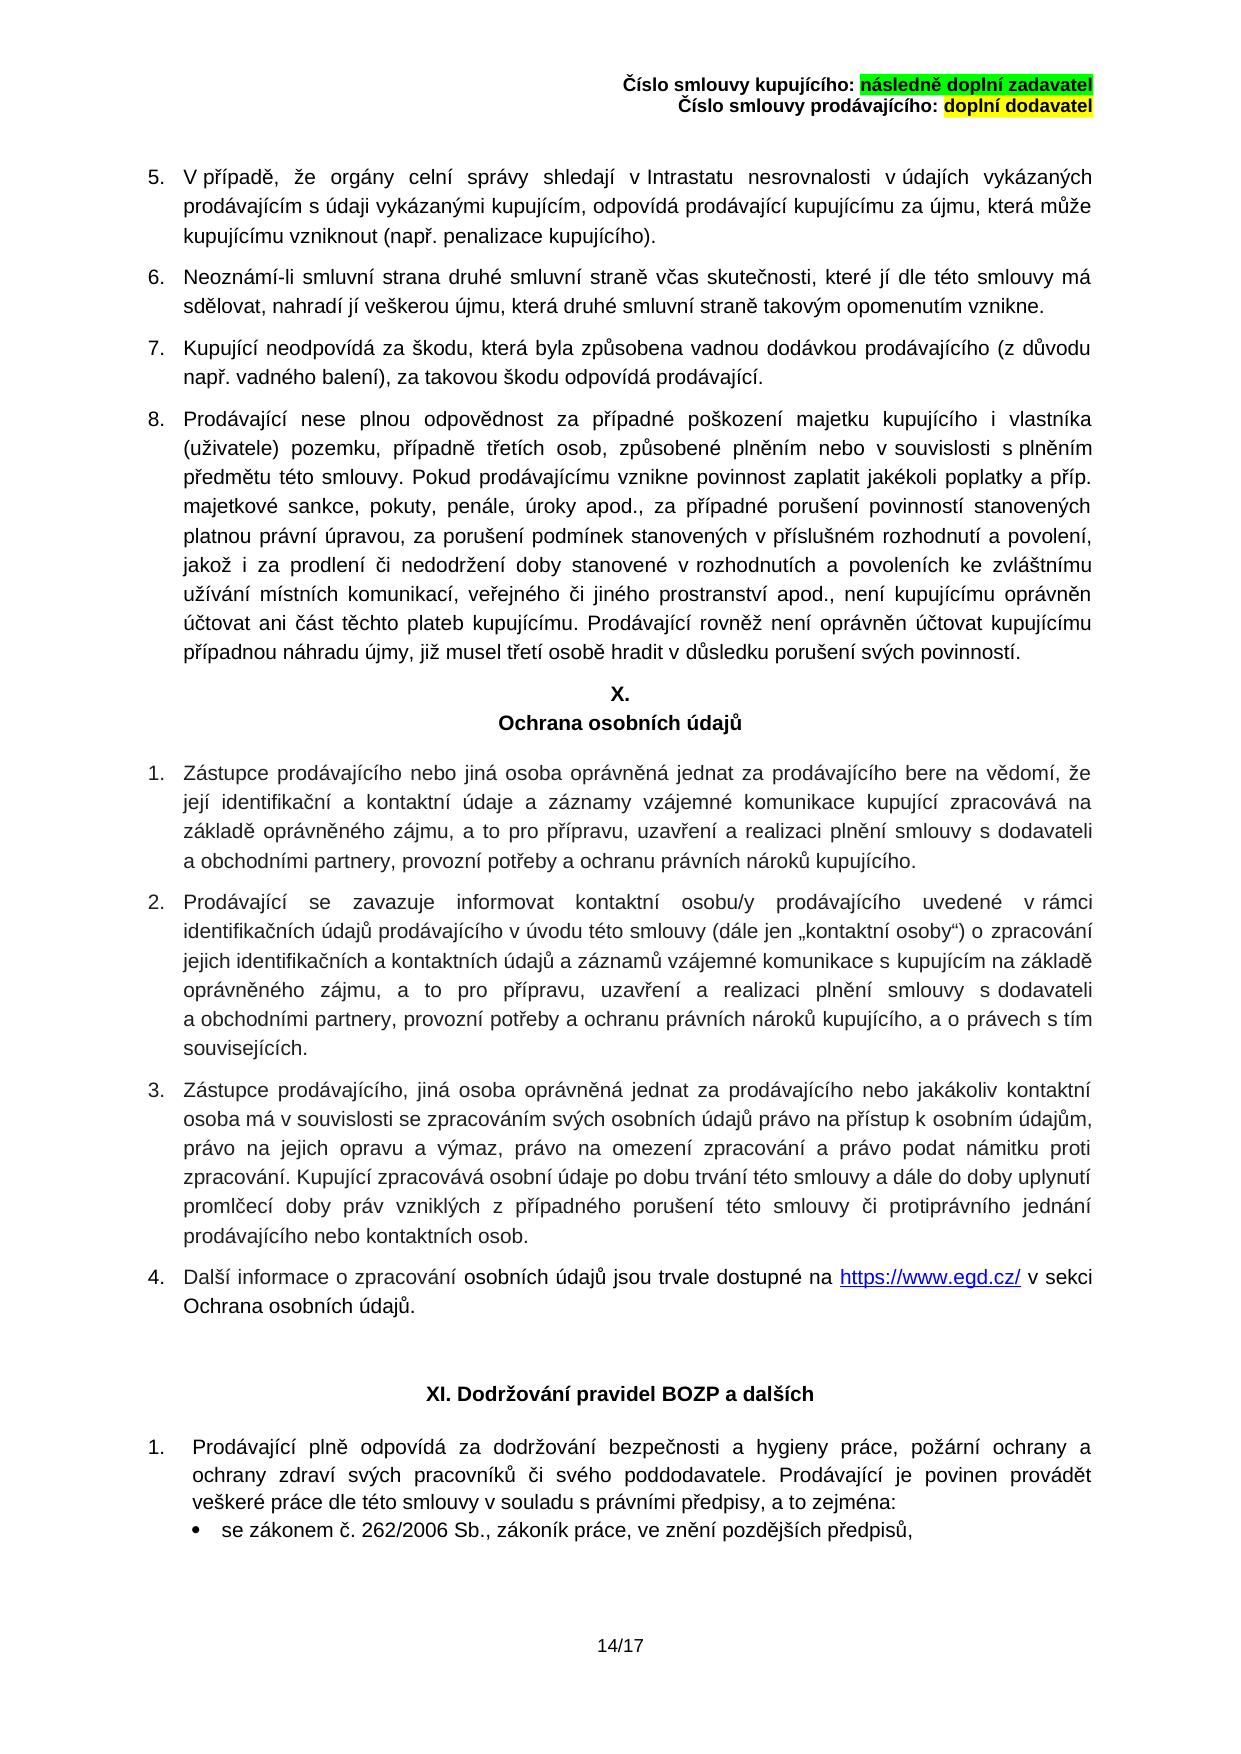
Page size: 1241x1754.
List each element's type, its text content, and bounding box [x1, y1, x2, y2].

list Neoznámí-li smluvní strana druhé smluvní straně včas skutečnosti, které jí dle této smlouvy má sdělovat, nahradí jí veškerou újmu, která druhé smluvní straně takovým opomenutím vznikne. [148, 260, 1093, 318]
list V případě, že orgány celní správy shledají v Intrastatu nesrovnalosti v údajích vykázaných prodávajícím s údaji vykázanými kupujícím, odpovídá prodávající kupujícímu za újmu, která může kupujícímu vzniknout (např. penalizace kupujícího). [148, 160, 1093, 247]
list Další informace o zpracování osobních údajů jsou trvale dostupné na https://www.egd.cz/ v sekci Ochrana osobních údajů. [148, 1260, 1093, 1318]
title Prodávající se zavazuje informovat kontaktní osobu/y prodávajícího uvedené v rámci identifikačních údajů prodávajícího v úvodu této smlouvy (dále jen „kontaktní osoby“) o zpracování jejich identifikačních a kontaktních údajů a záznamů vzájemné komunikace s kupujícím na základě oprávněného zájmu, a to pro přípravu, uzavření a realizaci plnění smlouvy s dodavateli a obchodními partnery, provozní potřeby a ochranu právních nároků kupujícího, a o právech s tím souvisejících. [148, 885, 1093, 1060]
list Prodávající nese plnou odpovědnost za případné poškození majetku kupujícího i vlastníka (uživatele) pozemku, případně třetích osob, způsobené plněním nebo v souvislosti s plněním předmětu této smlouvy. Pokud prodávajícímu vznikne povinnost zaplatit jakékoli poplatky a příp. majetkové sankce, pokuty, penále, úroky apod., za případné porušení povinností stanovených platnou právní úpravou, za porušení podmínek stanovených v příslušném rozhodnutí a povolení, jakož i za prodlení či nedodržení doby stanovené v rozhodnutích a povoleních ke zvláštnímu užívání místních komunikací, veřejného či jiného prostranství apod., není kupujícímu oprávněn účtovat ani část těchto plateb kupujícímu. Prodávající rovněž není oprávněn účtovat kupujícímu případnou náhradu újmy, již musel třetí osobě hradit v důsledku porušení svých povinností. [148, 402, 1093, 664]
list se zákonem č. 262/2006 Sb., zákoník práce, ve znění pozdějších předpisů, [192, 1517, 1093, 1542]
list Kupující neodpovídá za škodu, která byla způsobena vadnou dodávkou prodávajícího (z důvodu např. vadného balení), za takovou škodu odpovídá prodávající. [148, 331, 1093, 389]
text XI. Dodržování pravidel BOZP a dalších [148, 1377, 1093, 1406]
list Prodávající plně odpovídá za dodržování bezpečnosti a hygieny práce, požární ochrany a ochrany zdraví svých pracovníků či svého poddodavatele. Prodávající je povinen provádět veškeré práce dle této smlouvy v souladu s právními předpisy, a to zejména: [148, 1435, 1093, 1514]
title Zástupce prodávajícího, jiná osoba oprávněná jednat za prodávajícího nebo jakákoliv kontaktní osoba má v souvislosti se zpracováním svých osobních údajů právo na přístup k osobním údajům, právo na jejich opravu a výmaz, právo na omezení zpracování a právo podat námitku proti zpracování. Kupující zpracovává osobní údaje po dobu trvání této smlouvy a dále do doby uplynutí promlčecí doby práv vzniklých z případného porušení této smlouvy či protiprávního jednání prodávajícího nebo kontaktních osob. [148, 1072, 1093, 1247]
text Ochrana osobních údajů [148, 706, 1093, 735]
title Zástupce prodávajícího nebo jiná osoba oprávněná jednat za prodávajícího bere na vědomí, že její identifikační a kontaktní údaje a záznamy vzájemné komunikace kupující zpracovává na základě oprávněného zájmu, a to pro přípravu, uzavření a realizaci plnění smlouvy s dodavateli a obchodními partnery, provozní potřeby a ochranu právních nároků kupujícího. [148, 756, 1093, 872]
text X. [148, 677, 1093, 706]
